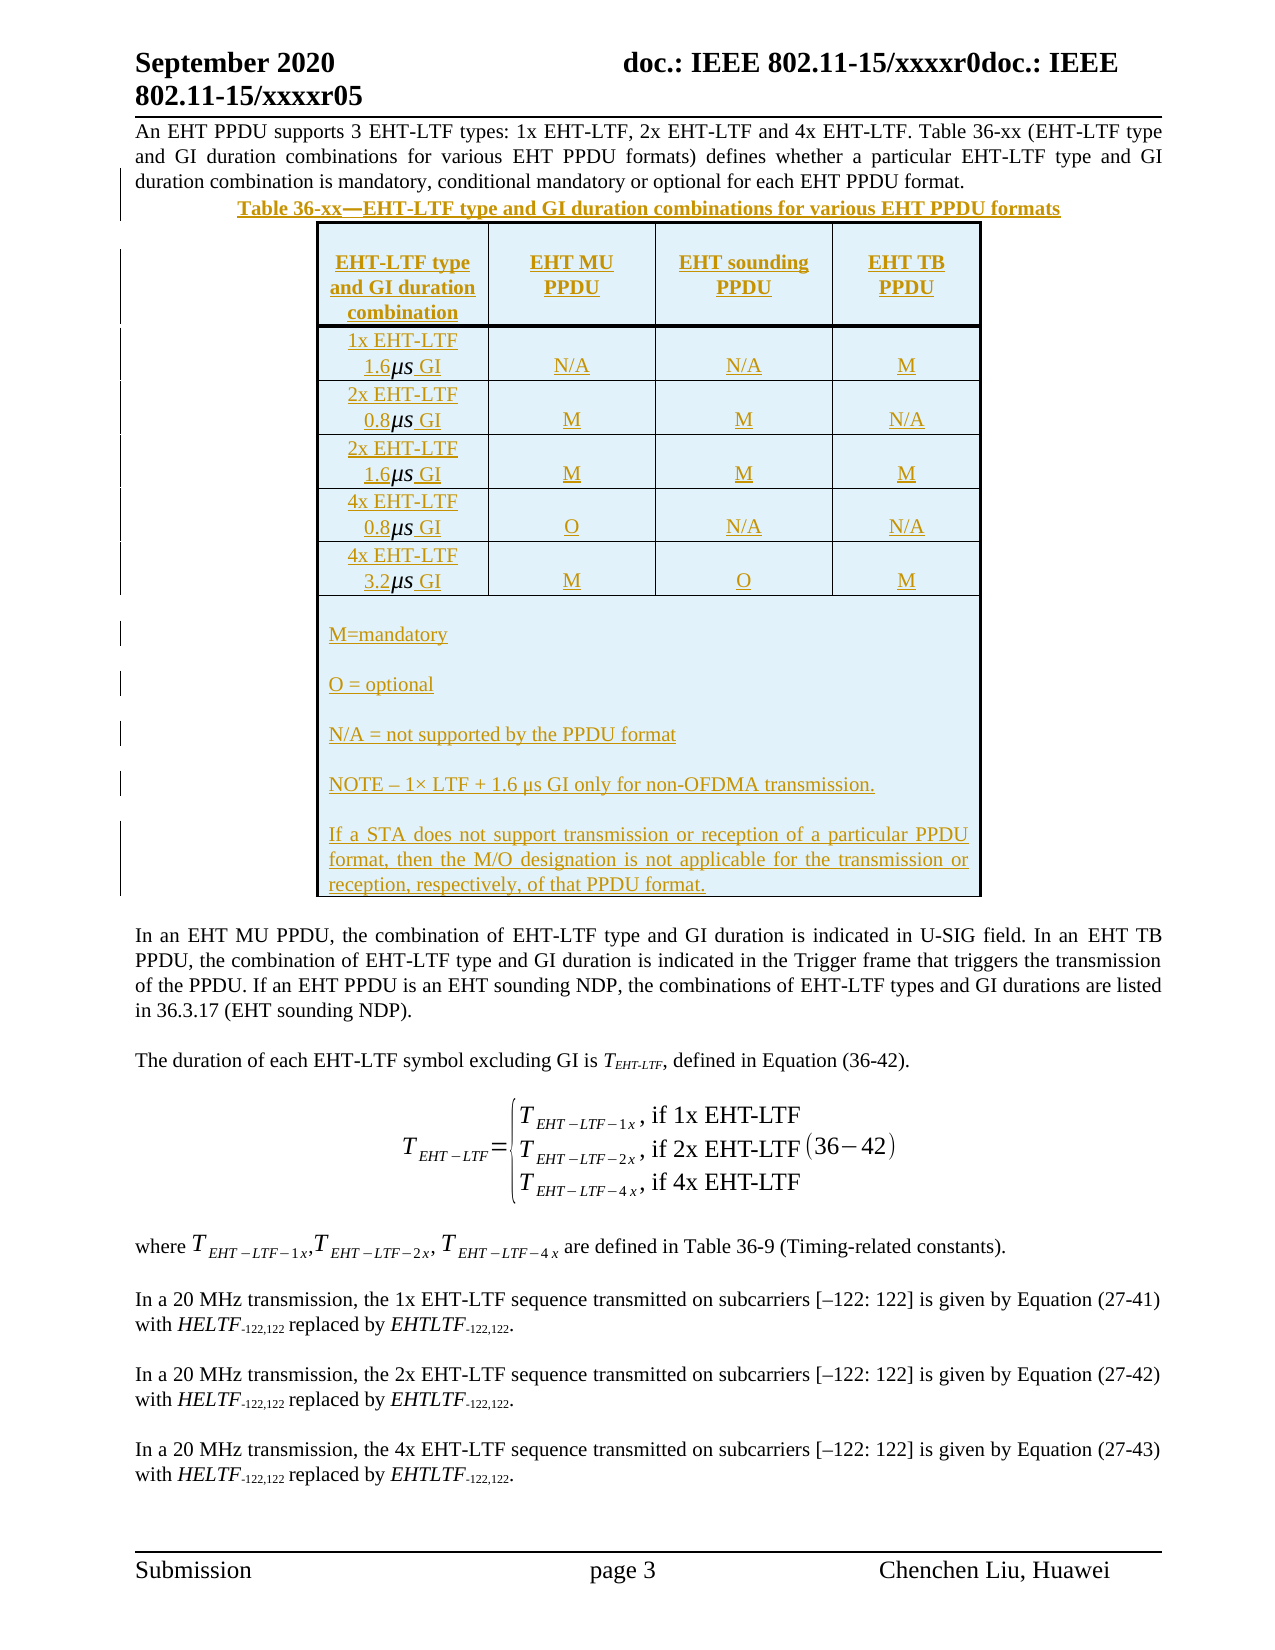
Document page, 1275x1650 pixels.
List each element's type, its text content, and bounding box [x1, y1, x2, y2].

text An EHT PPDU supports 3 EHT-LTF types: 1x EHT-LTF, 2x EHT-LTF and 4x EHT-LTF. Table 36-xx (EHT-LTF type and GI duration combinations for various EHT PPDU formats) defines whether a particular EHT-LTF type and GI duration combination is mandatory, conditional mandatory or optional for each EHT PPDU format. [135, 118, 1162, 193]
text In a 20 MHz transmission, the 1x EHT-LTF sequence transmitted on subcarriers [–122: 122] is given by Equation (27-41) with HELTF-122,122 replaced by EHTLTF-122,122. [135, 1286, 1162, 1336]
text where ,, are defined in Table 36-9 (Timing-related constants). [135, 1230, 1162, 1261]
text In a 20 MHz transmission, the 4x EHT-LTF sequence transmitted on subcarriers [–122: 122] is given by Equation (27-43) with HELTF-122,122 replaced by EHTLTF-122,122. [135, 1436, 1162, 1486]
text In an EHT MU PPDU, the combination of EHT-LTF type and GI duration is indicated in U-SIG field. In an EHT TB PPDU, the combination of EHT-LTF type and GI duration is indicated in the Trigger frame that triggers the transmission of the PPDU. If an EHT PPDU is an EHT sounding NDP, the combinations of EHT-LTF types and GI durations are listed in 36.3.17 (EHT sounding NDP). [135, 922, 1162, 1022]
text In a 20 MHz transmission, the 2x EHT-LTF sequence transmitted on subcarriers [–122: 122] is given by Equation (27-42) with HELTF-122,122 replaced by EHTLTF-122,122. [135, 1361, 1162, 1411]
text The duration of each EHT-LTF symbol excluding GI is TEHT-LTF, defined in Equation (36-42). [135, 1047, 1162, 1072]
